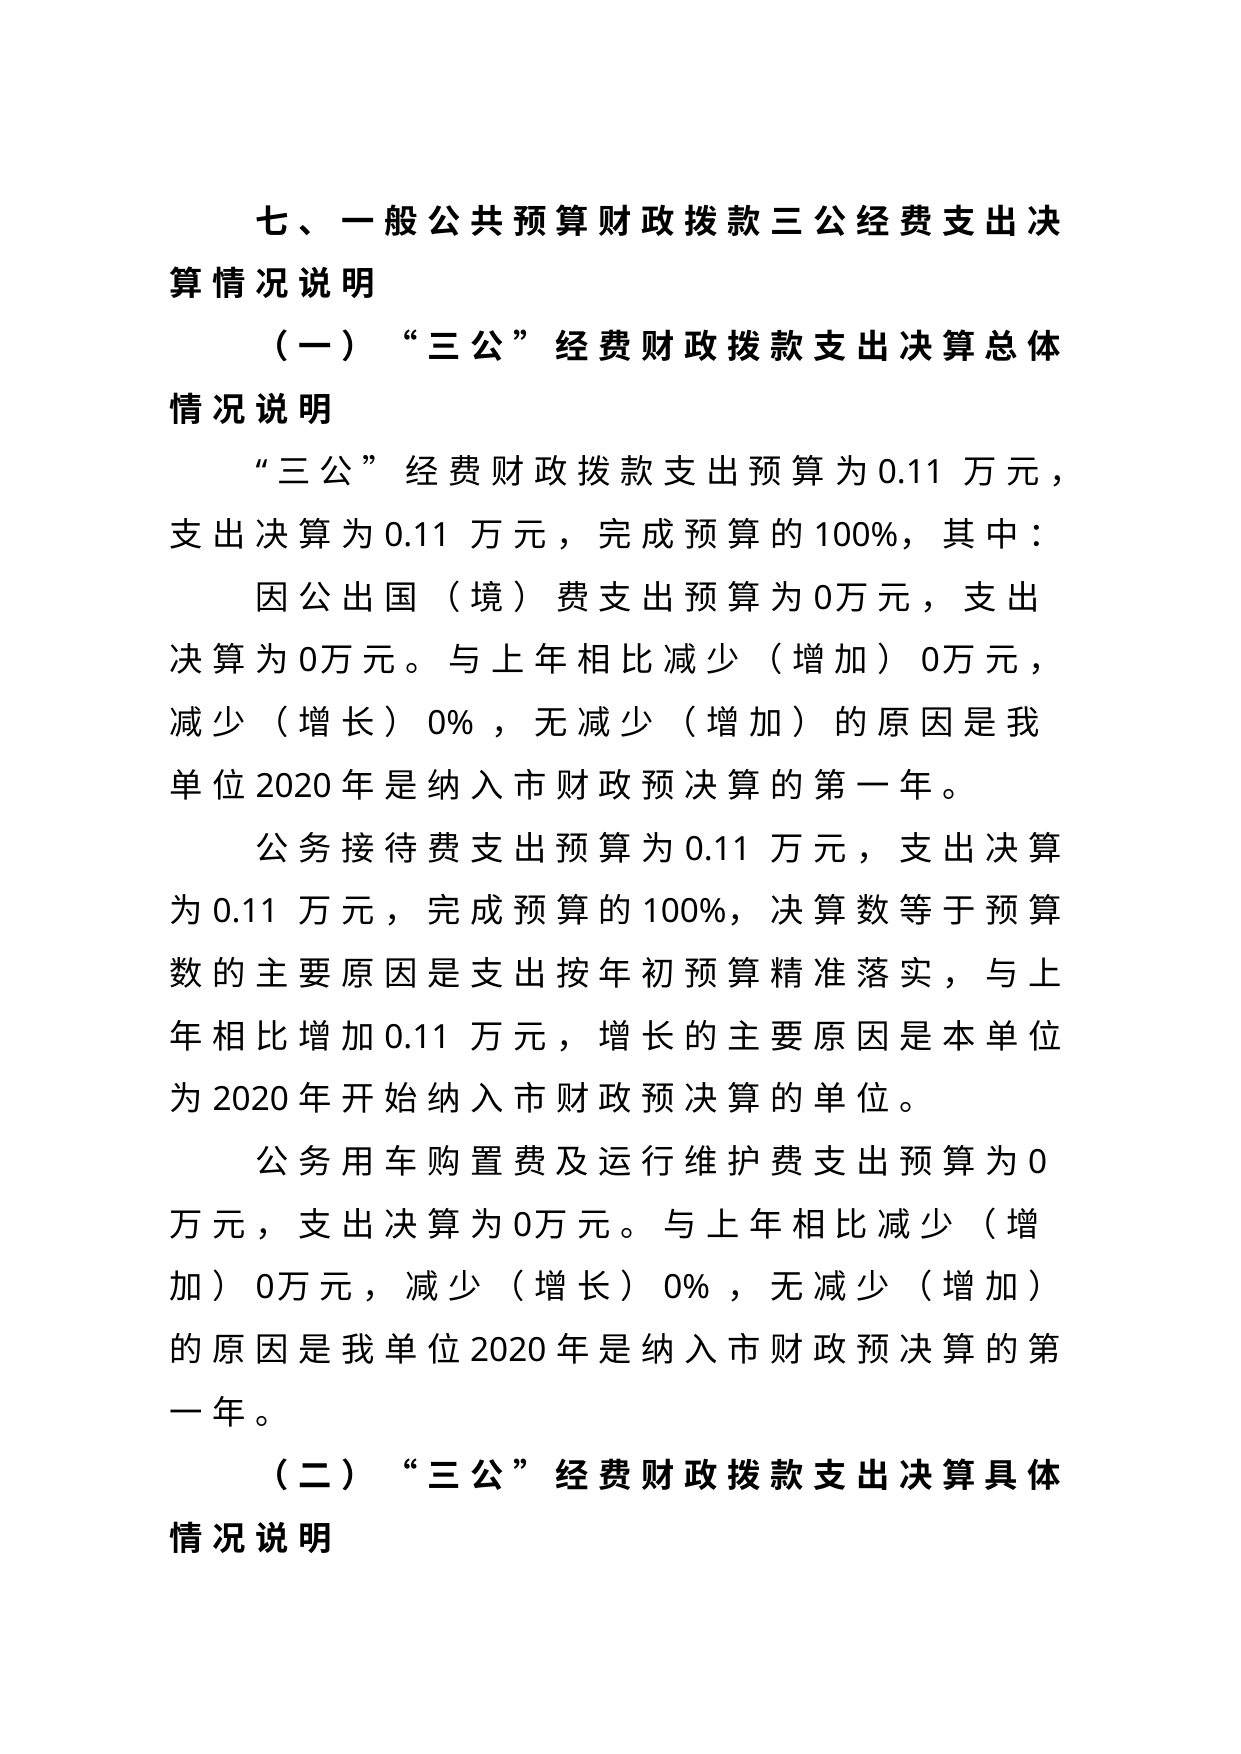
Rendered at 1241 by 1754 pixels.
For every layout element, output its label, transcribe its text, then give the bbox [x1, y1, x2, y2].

text “三公”经费财政拨款支出预算为0.11万元，支出决算为0.11万元，完成预算的100%，其中： [169, 438, 1071, 563]
text （二）“三公”经费财政拨款支出决算具体情况说明 [169, 1441, 1071, 1567]
text 因公出国（境）费支出预算为0万元，支出决算为0万元。与上年相比减少（增加）0万元，减少（增长）0%，无减少（增加）的原因是我单位2020年是纳入市财政预决算的第一年。 [169, 563, 1071, 814]
text 七、一般公共预算财政拨款三公经费支出决算情况说明 [169, 187, 1071, 313]
text 公务用车购置费及运行维护费支出预算为0万元，支出决算为0万元。与上年相比减少（增加）0万元，减少（增长）0%，无减少（增加）的原因是我单位2020年是纳入市财政预决算的第一年。 [169, 1128, 1071, 1441]
text 公务接待费支出预算为0.11万元，支出决算为0.11万元，完成预算的100%，决算数等于预算数的主要原因是支出按年初预算精准落实，与上年相比增加0.11万元，增长的主要原因是本单位为2020年开始纳入市财政预决算的单位。 [169, 814, 1071, 1128]
text （一）“三公”经费财政拨款支出决算总体情况说明 [169, 313, 1071, 438]
